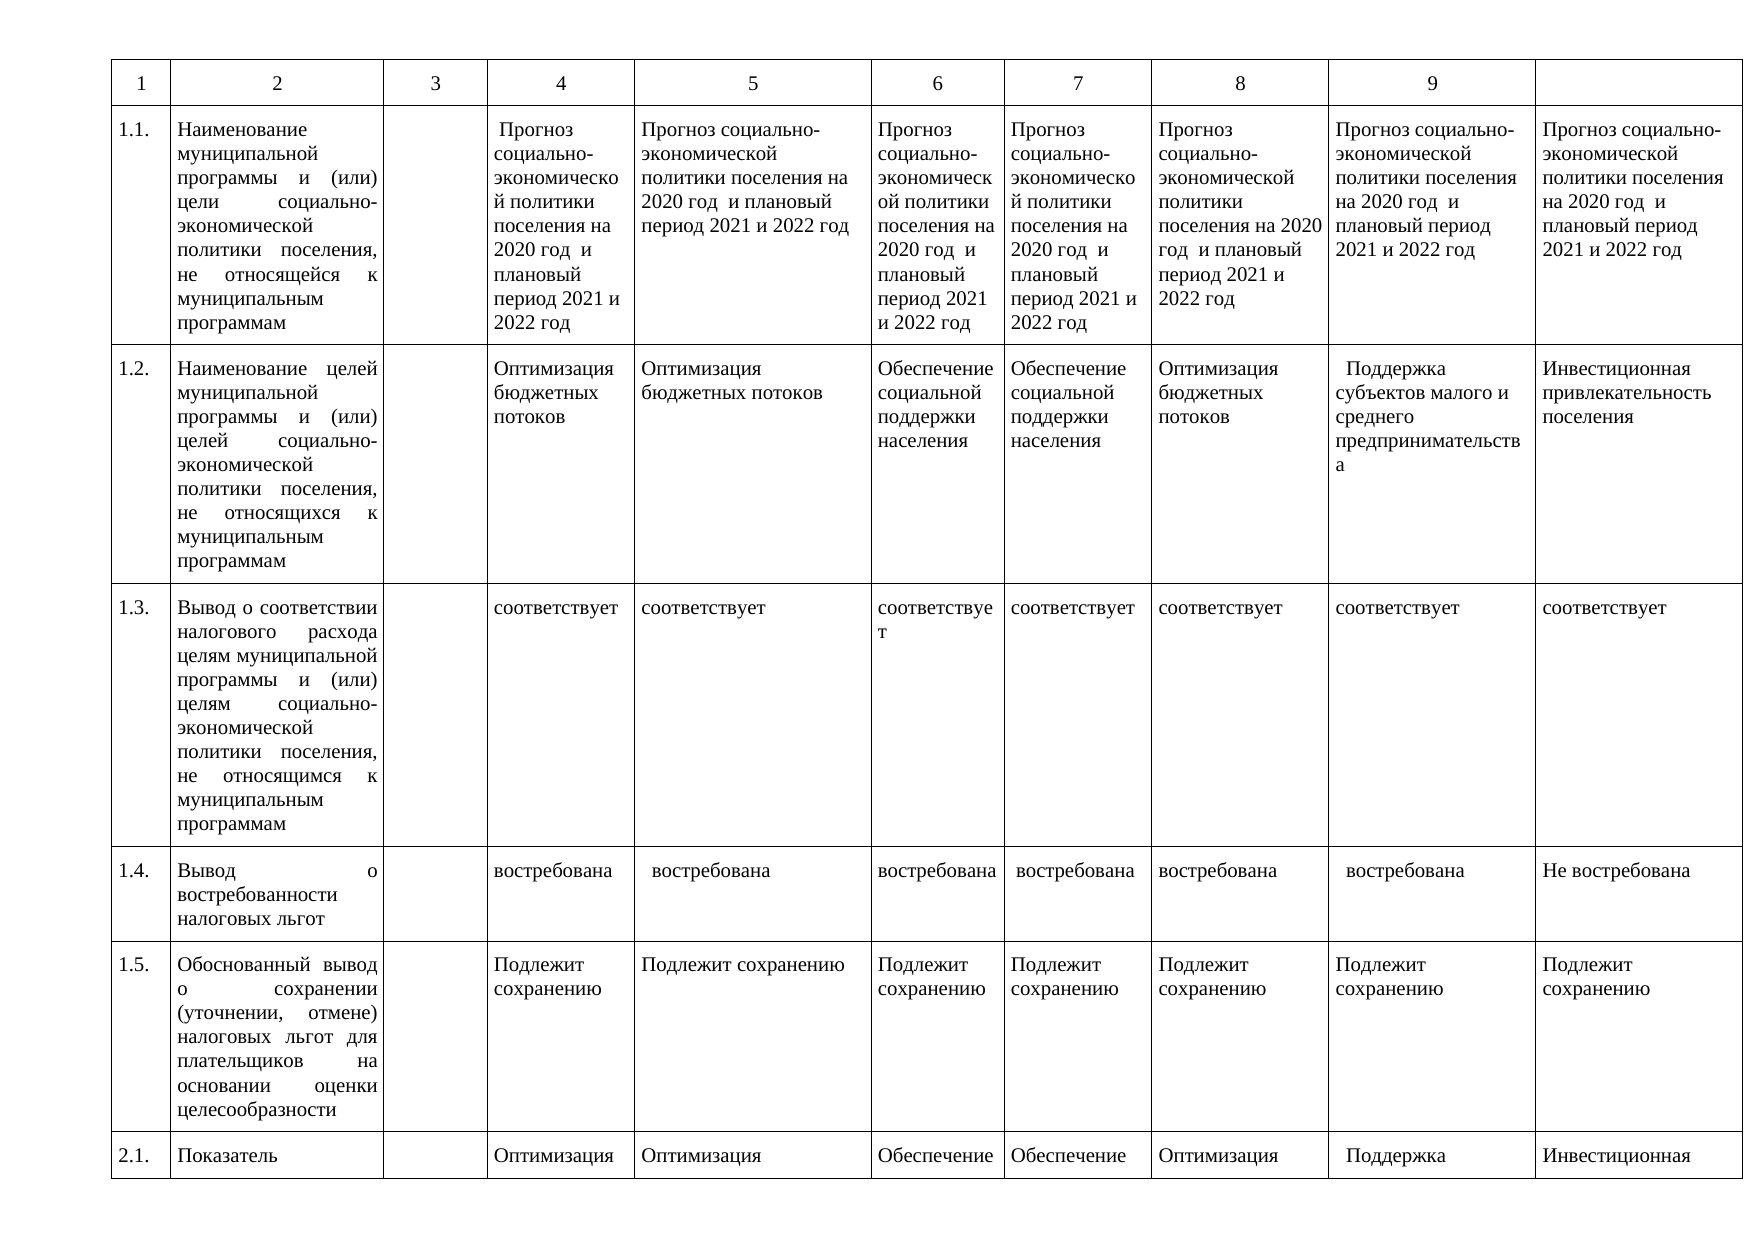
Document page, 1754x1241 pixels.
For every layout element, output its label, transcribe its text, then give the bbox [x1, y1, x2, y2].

table_cell Не востребована [1536, 847, 1742, 941]
table_cell востребована [1005, 847, 1151, 941]
table_cell 1.3. [112, 584, 170, 846]
table_cell 8 [1152, 60, 1328, 105]
table_cell 1.2. [112, 345, 170, 583]
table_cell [872, 1132, 1004, 1178]
table_cell 1 [112, 60, 170, 105]
table_cell 3 [384, 60, 487, 105]
table_cell Наименование муниципальной программы и (или) цели социально-экономической политики поселения, не относящейся к муниципальным программам [171, 106, 383, 344]
table_cell Прогноз социально- экономической политики поселения на 2020 год и плановый период 2021 и 2022 год [488, 106, 634, 344]
table_cell Прогноз социально- экономической политики поселения на 2020 год и плановый период 2021 и 2022 год [1536, 106, 1742, 344]
table_cell 1.4. [112, 847, 170, 941]
table_cell Прогноз социально- экономической политики поселения на 2020 год и плановый период 2021 и 2022 год [1005, 106, 1151, 344]
table_cell Подлежит сохранению [1536, 942, 1742, 1131]
table_cell [384, 345, 487, 583]
table_cell соответствует [635, 584, 871, 846]
table_cell 9 [1329, 60, 1535, 105]
table_cell 7 [1005, 60, 1151, 105]
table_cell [1152, 1132, 1328, 1178]
table_cell соответствует [1329, 584, 1535, 846]
table_cell [384, 942, 487, 1131]
table_cell востребована [1329, 847, 1535, 941]
table_cell соответствует [1536, 584, 1742, 846]
table_cell Оптимизация бюджетных потоков [1152, 345, 1328, 583]
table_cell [488, 1132, 634, 1178]
table_cell востребована [635, 847, 871, 941]
table_cell востребована [488, 847, 634, 941]
table_cell Подлежит сохранению [1152, 942, 1328, 1131]
table_cell Вывод о востребованности налоговых льгот [171, 847, 383, 941]
table_cell Поддержка субъектов малого и среднего предпринимательства [1329, 345, 1535, 583]
table_cell [384, 1132, 487, 1178]
table_cell Обоснованный вывод о сохранении (уточнении, отмене) налоговых льгот для плательщиков на основании оценки целесообразности [171, 942, 383, 1131]
table_cell востребована [1152, 847, 1328, 941]
table_cell 2 [171, 60, 383, 105]
table_cell соответствует [872, 584, 1004, 846]
table_cell 6 [872, 60, 1004, 105]
table_cell Прогноз социально- экономической политики поселения на 2020 год и плановый период 2021 и 2022 год [872, 106, 1004, 344]
table_cell Оптимизация бюджетных потоков [488, 345, 634, 583]
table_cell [1329, 1132, 1535, 1178]
table_cell 5 [635, 60, 871, 105]
table_cell Инвестиционная привлекательность поселения [1536, 345, 1742, 583]
table_cell Обеспечение социальной поддержки населения [872, 345, 1004, 583]
table_cell 1.5. [112, 942, 170, 1131]
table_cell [1536, 1132, 1742, 1178]
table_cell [1005, 1132, 1151, 1178]
table_cell Подлежит сохранению [635, 942, 871, 1131]
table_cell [171, 1132, 383, 1178]
table_cell [384, 584, 487, 846]
table_cell [1536, 60, 1742, 105]
table_cell Обеспечение социальной поддержки населения [1005, 345, 1151, 583]
table_cell востребована [872, 847, 1004, 941]
table_cell 4 [488, 60, 634, 105]
table_cell Подлежит сохранению [1329, 942, 1535, 1131]
table_cell соответствует [1152, 584, 1328, 846]
table_cell Прогноз социально- экономической политики поселения на 2020 год и плановый период 2021 и 2022 год [1329, 106, 1535, 344]
table_cell соответствует [1005, 584, 1151, 846]
table_cell [384, 106, 487, 344]
table_cell [384, 847, 487, 941]
table_cell 2.1. [112, 1132, 170, 1178]
table_cell Вывод о соответствии налогового расхода целям муниципальной программы и (или) целям социально-экономической политики поселения, не относящимся к муниципальным программам [171, 584, 383, 846]
table_cell соответствует [488, 584, 634, 846]
table_cell Оптимизация бюджетных потоков [635, 345, 871, 583]
table_cell Подлежит сохранению [872, 942, 1004, 1131]
table_cell 1.1. [112, 106, 170, 344]
table_cell Прогноз социально- экономической политики поселения на 2020 год и плановый период 2021 и 2022 год [635, 106, 871, 344]
table_cell Наименование целей муниципальной программы и (или) целей социально-экономической политики поселения, не относящихся к муниципальным программам [171, 345, 383, 583]
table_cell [635, 1132, 871, 1178]
table_cell Прогноз социально- экономической политики поселения на 2020 год и плановый период 2021 и 2022 год [1152, 106, 1328, 344]
table_cell Подлежит сохранению [1005, 942, 1151, 1131]
table_cell Подлежит сохранению [488, 942, 634, 1131]
